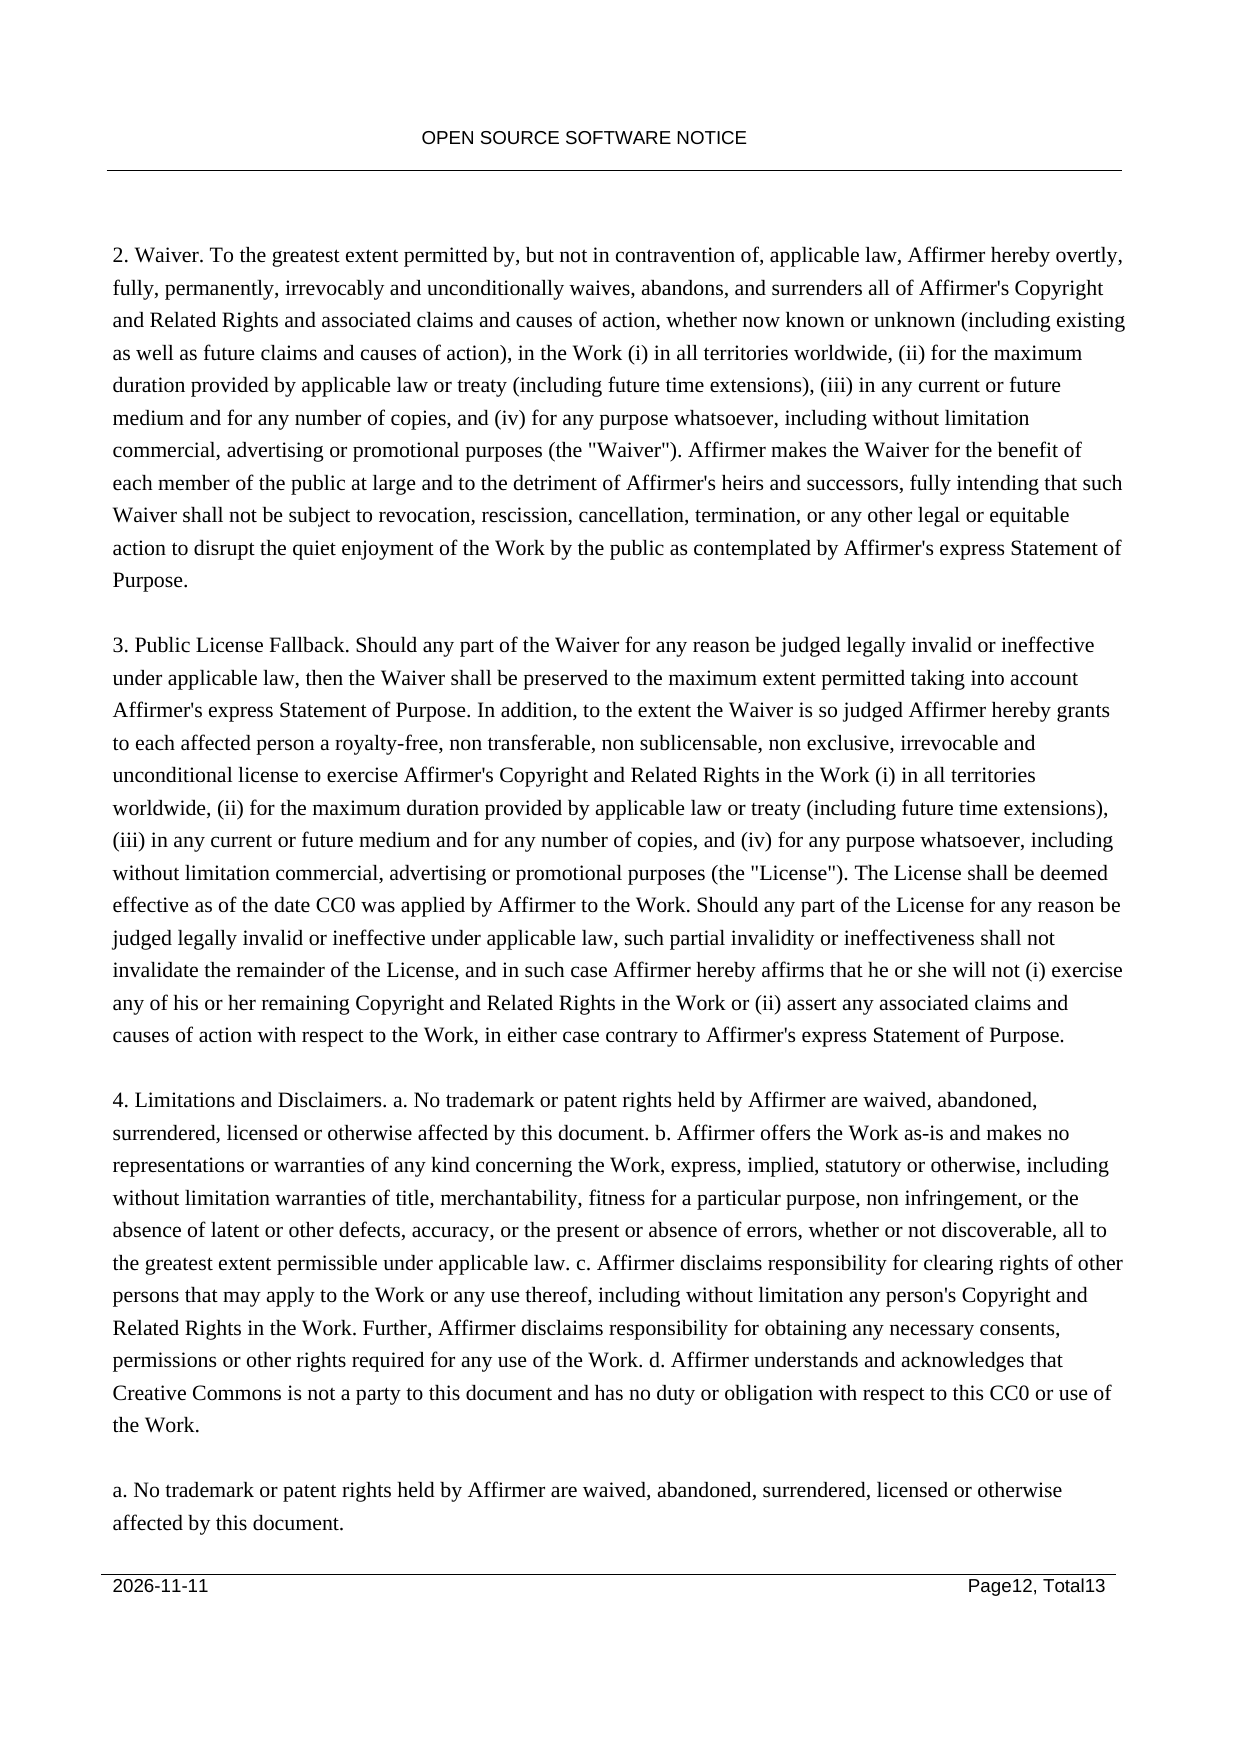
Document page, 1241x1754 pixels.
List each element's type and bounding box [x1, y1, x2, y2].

text [112, 206, 1128, 1539]
